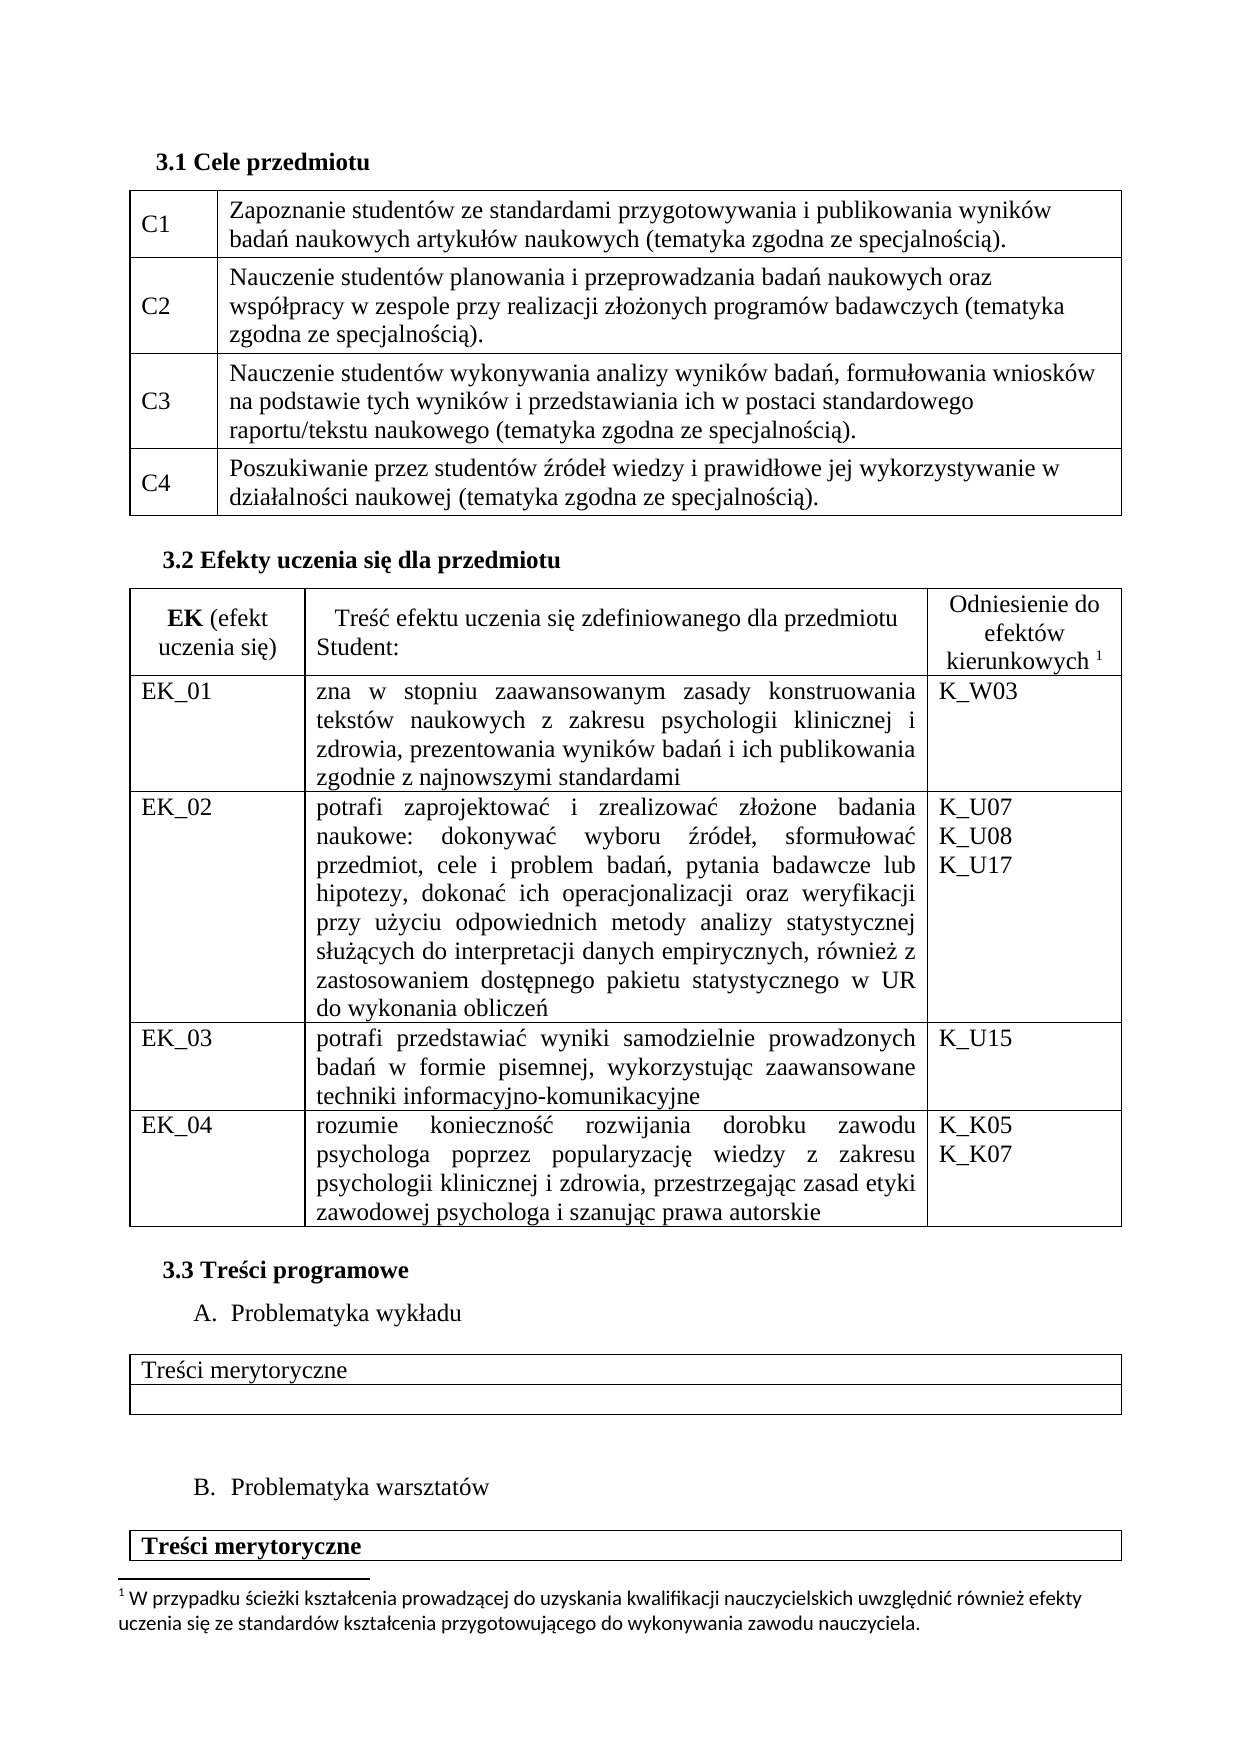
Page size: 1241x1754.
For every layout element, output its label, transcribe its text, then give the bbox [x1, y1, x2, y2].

table_cell EK_04 [131, 1111, 304, 1226]
table_header Treści merytoryczne [131, 1531, 1121, 1559]
table_cell K_U07 K_U08 K_U17 [928, 792, 1121, 1022]
table_header EK (efekt uczenia się) [131, 589, 304, 675]
list Problematyka warsztatów [193, 1472, 1122, 1501]
table_header C1 [131, 191, 217, 257]
table_cell Poszukiwanie przez studentów źródeł wiedzy i prawidłowe jej wykorzystywanie w działalności naukowej (tematyka zgodna ze specjalnością). [218, 449, 1121, 515]
table_cell Nauczenie studentów planowania i przeprowadzania badań naukowych oraz współpracy w zespole przy realizacji złożonych programów badawczych (tematyka zgodna ze specjalnością). [218, 258, 1121, 352]
table_cell C2 [131, 258, 217, 352]
table_cell K_U15 [928, 1023, 1121, 1109]
table_cell K_K05 K_K07 [928, 1111, 1121, 1226]
table_cell Nauczenie studentów wykonywania analizy wyników badań, formułowania wniosków na podstawie tych wyników i przedstawiania ich w postaci standardowego raportu/tekstu naukowego (tematyka zgodna ze specjalnością). [218, 354, 1121, 448]
table_cell EK_03 [131, 1023, 304, 1109]
list 3.3 Treści programowe [162, 1255, 1122, 1284]
table_cell [131, 1385, 1121, 1414]
table_cell C3 [131, 354, 217, 448]
table_cell EK_02 [131, 792, 304, 1022]
table_header Odniesienie do efektów kierunkowych [928, 589, 1121, 675]
list Problematyka wykładu [193, 1298, 1122, 1327]
table_cell rozumie konieczność rozwijania dorobku zawodu psychologa poprzez popularyzację wiedzy z zakresu psychologii klinicznej i zdrowia, przestrzegając zasad etyki zawodowej psychologa i szanując prawa autorskie [306, 1111, 927, 1226]
table_header Treści merytoryczne [131, 1355, 1121, 1384]
text 3.2 Efekty uczenia się dla przedmiotu [162, 545, 1122, 573]
table_cell zna w stopniu zaawansowanym zasady konstruowania tekstów naukowych z zakresu psychologii klinicznej i zdrowia, prezentowania wyników badań i ich publikowania zgodnie z najnowszymi standardami [306, 676, 927, 791]
table_header Zapoznanie studentów ze standardami przygotowywania i publikowania wyników badań naukowych artykułów naukowych (tematyka zgodna ze specjalnością). [218, 191, 1121, 257]
table_cell K_W03 [928, 676, 1121, 791]
table_cell C4 [131, 449, 217, 515]
table_cell potrafi zaprojektować i zrealizować złożone badania naukowe: dokonywać wyboru źródeł, sformułować przedmiot, cele i problem badań, pytania badawcze lub hipotezy, dokonać ich operacjonalizacji oraz weryfikacji przy użyciu odpowiednich metody analizy statystycznej służących do interpretacji danych empirycznych, również z zastosowaniem dostępnego pakietu statystycznego w UR do wykonania obliczeń [306, 792, 927, 1022]
table_cell potrafi przedstawiać wyniki samodzielnie prowadzonych badań w formie pisemnej, wykorzystując zaawansowane techniki informacyjno-komunikacyjne [306, 1023, 927, 1109]
table_header Treść efektu uczenia się zdefiniowanego dla przedmiotu Student: [306, 589, 927, 675]
table_cell EK_01 [131, 676, 304, 791]
text 3.1 Cele przedmiotu [156, 147, 1122, 176]
